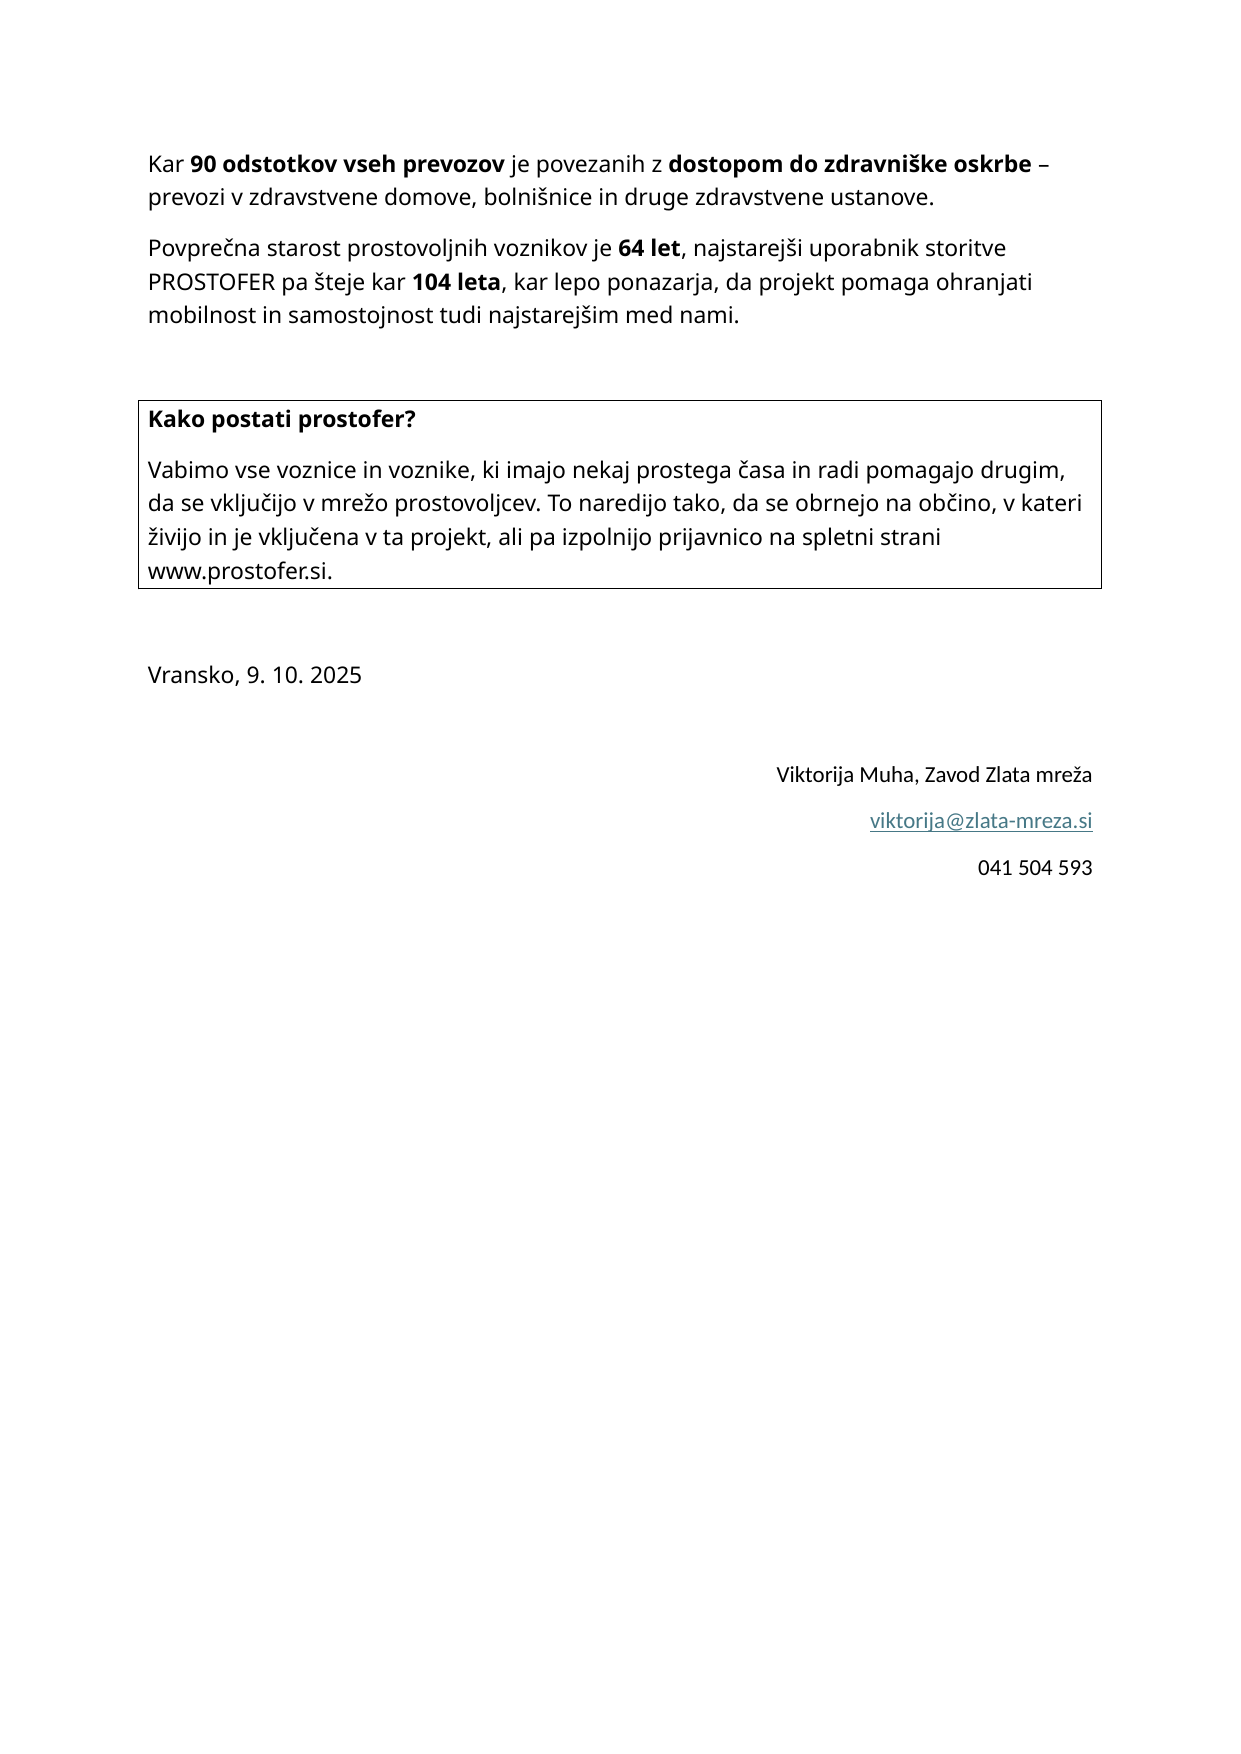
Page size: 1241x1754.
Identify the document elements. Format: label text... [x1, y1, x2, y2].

text viktorija@zlata-mreza.si [148, 807, 1093, 834]
text Kar 90 odstotkov vseh prevozov je povezanih z dostopom do zdravniške oskrbe – prevozi v zdravstvene domove, bolnišnice in druge zdravstvene ustanove. [148, 148, 1093, 213]
text 041 504 593 [148, 853, 1093, 881]
text Povprečna starost prostovoljnih voznikov je 64 let, najstarejši uporabnik storitve PROSTOFER pa šteje kar 104 leta, kar lepo ponazarja, da projekt pomaga ohranjati mobilnost in samostojnost tudi najstarejšim med nami. [148, 232, 1093, 331]
text Kako postati prostofer? [139, 401, 1101, 434]
text Vransko, 9. 10. 2025 [148, 659, 1093, 690]
text Vabimo vse voznice in voznike, ki imajo nekaj prostega časa in radi pomagajo drugim, da se vključijo v mrežo prostovoljcev. To naredijo tako, da se obrnejo na občino, v kateri živijo in je vključena v ta projekt, ali pa izpolnijo prijavnico na spletni strani www.prostofer.si. [139, 451, 1101, 588]
text Viktorija Muha, Zavod Zlata mreža [148, 760, 1093, 788]
